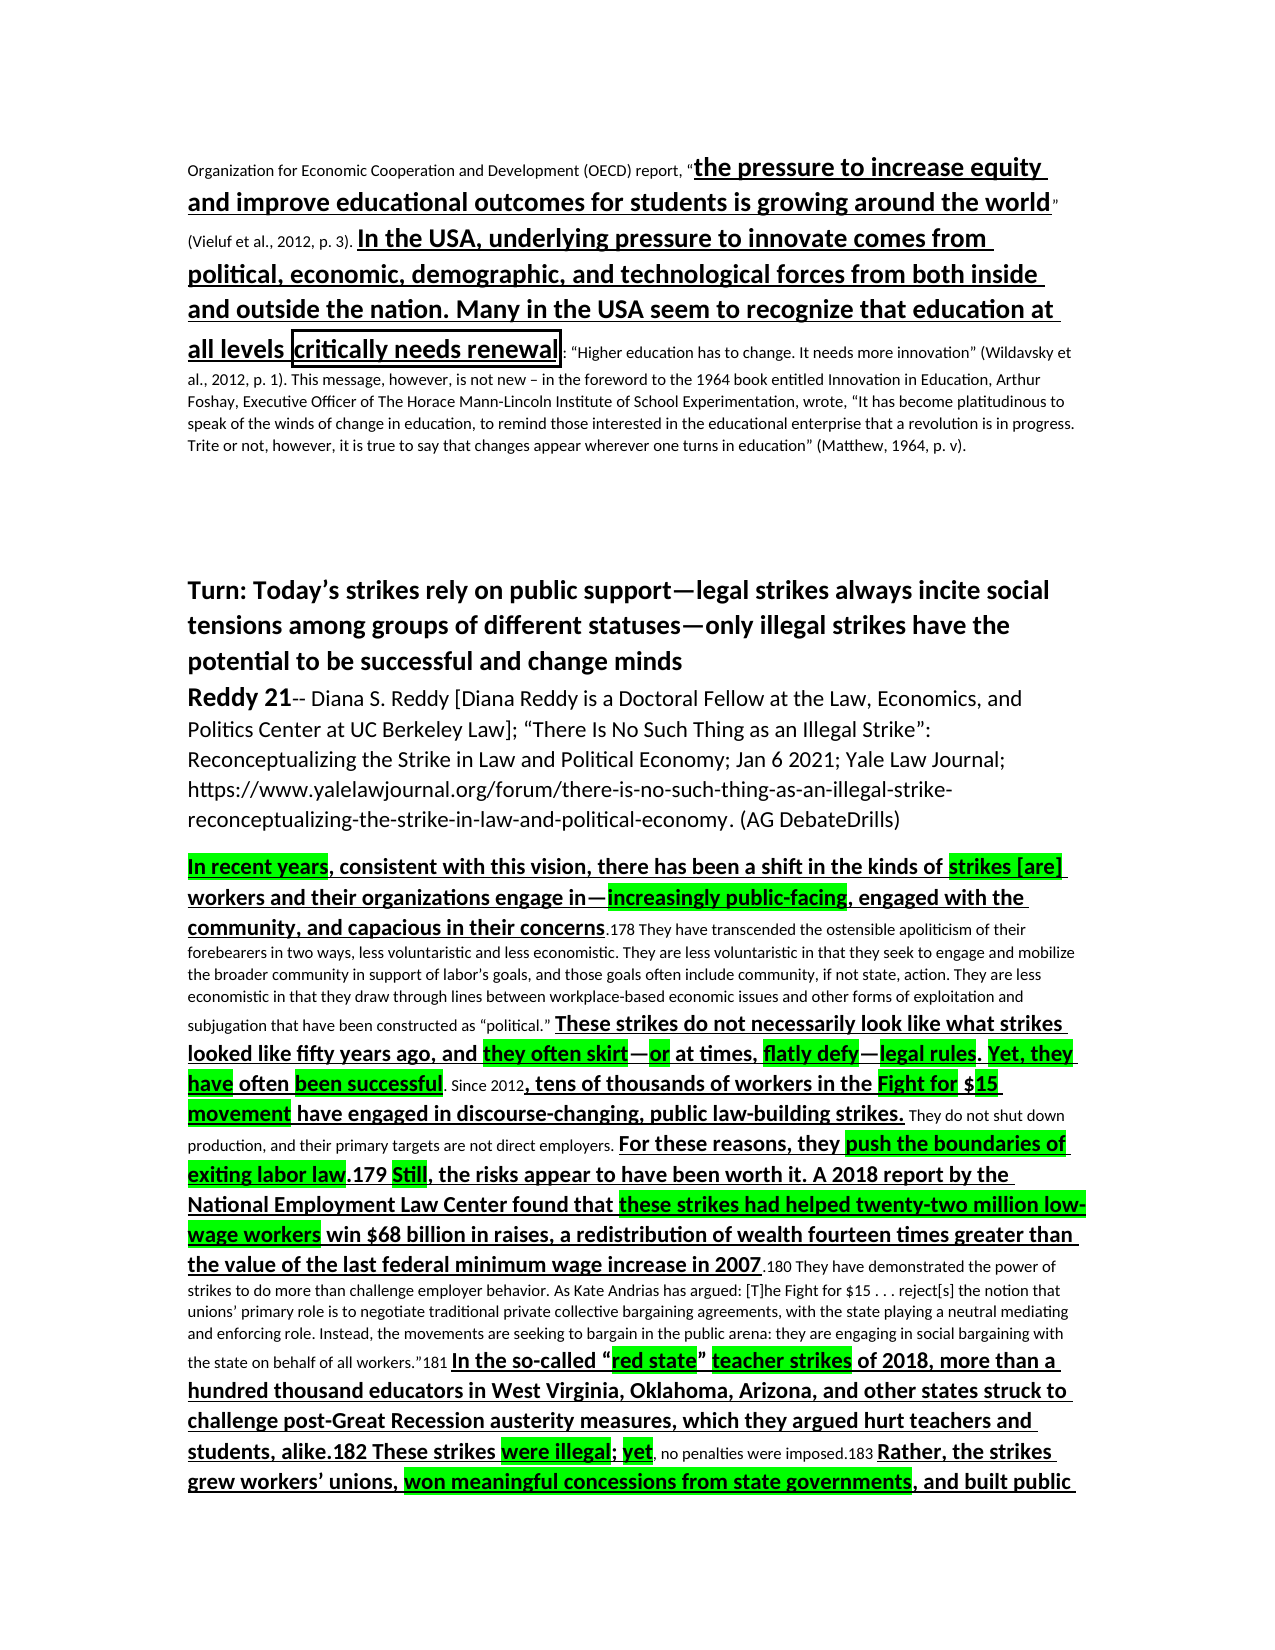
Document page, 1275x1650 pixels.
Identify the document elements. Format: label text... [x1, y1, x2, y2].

subtitle Turn: Today’s strikes rely on public support—legal strikes always incite social tensions among groups of different statuses—only illegal strikes have the potential to be successful and change minds [187, 573, 1087, 677]
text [187, 852, 1087, 1495]
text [187, 150, 1087, 455]
text Reddy 21-- Diana S. Reddy [Diana Reddy is a Doctoral Fellow at the Law, Economics, and Politics Center at UC Berkeley Law]; “There Is No Such Thing as an Illegal Strike”: Reconceptualizing the Strike in Law and Political Economy; Jan 6 2021; Yale Law Journal; https://www.yalelawjournal.org/forum/there-is-no-such-thing-as-an-illegal-strike-reconceptualizing-the-strike-in-law-and-political-economy. (AG DebateDrills) [187, 680, 1087, 833]
